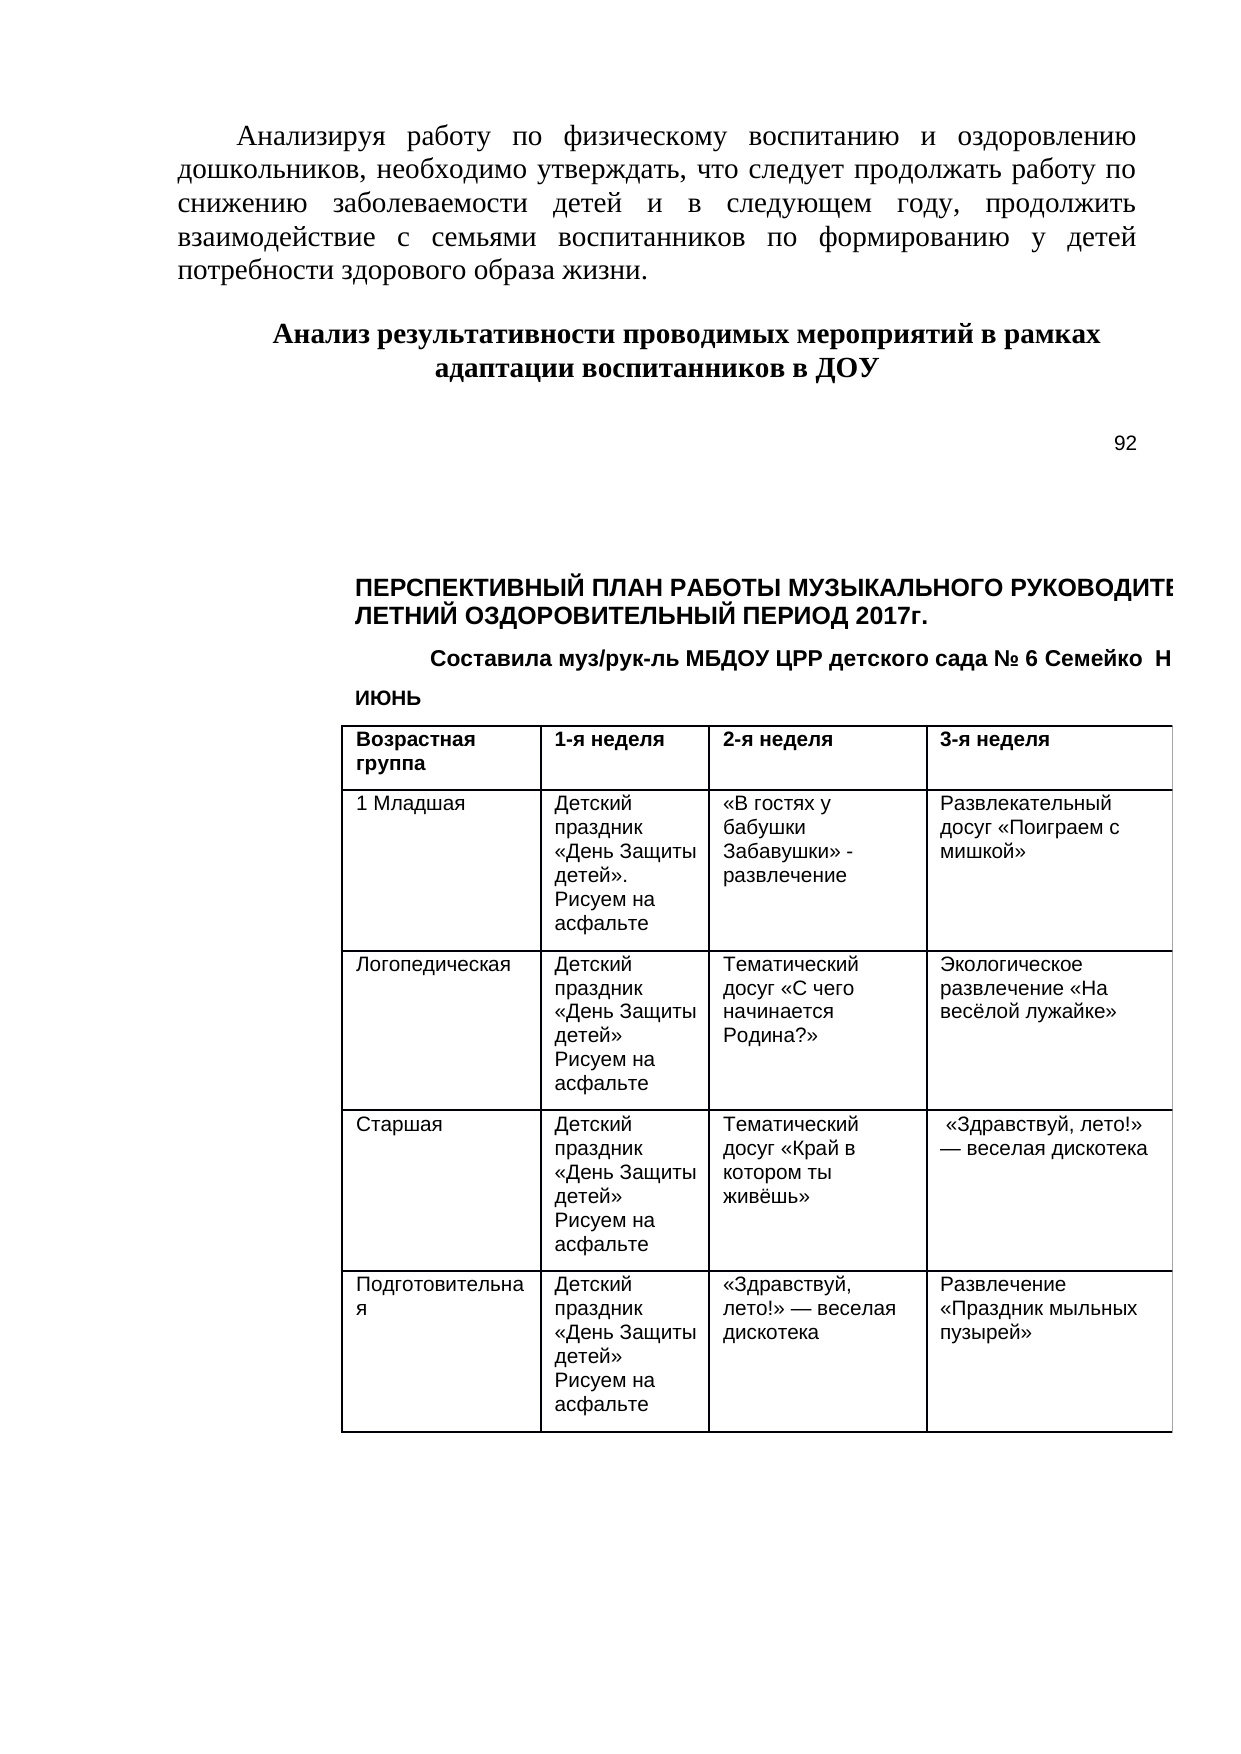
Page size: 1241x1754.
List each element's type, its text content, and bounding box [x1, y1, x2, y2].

text Анализируя работу по физическому воспитанию и оздоровлению дошкольников, необходимо утверждать, что следует продолжать работу по снижению заболеваемости детей и в следующем году, продолжить взаимодействие с семьями воспитанников по формированию у детей потребности здорового образа жизни. [177, 118, 1137, 286]
text Анализ результативности проводимых мероприятий в рамках адаптации воспитанников в ДОУ [177, 316, 1137, 383]
